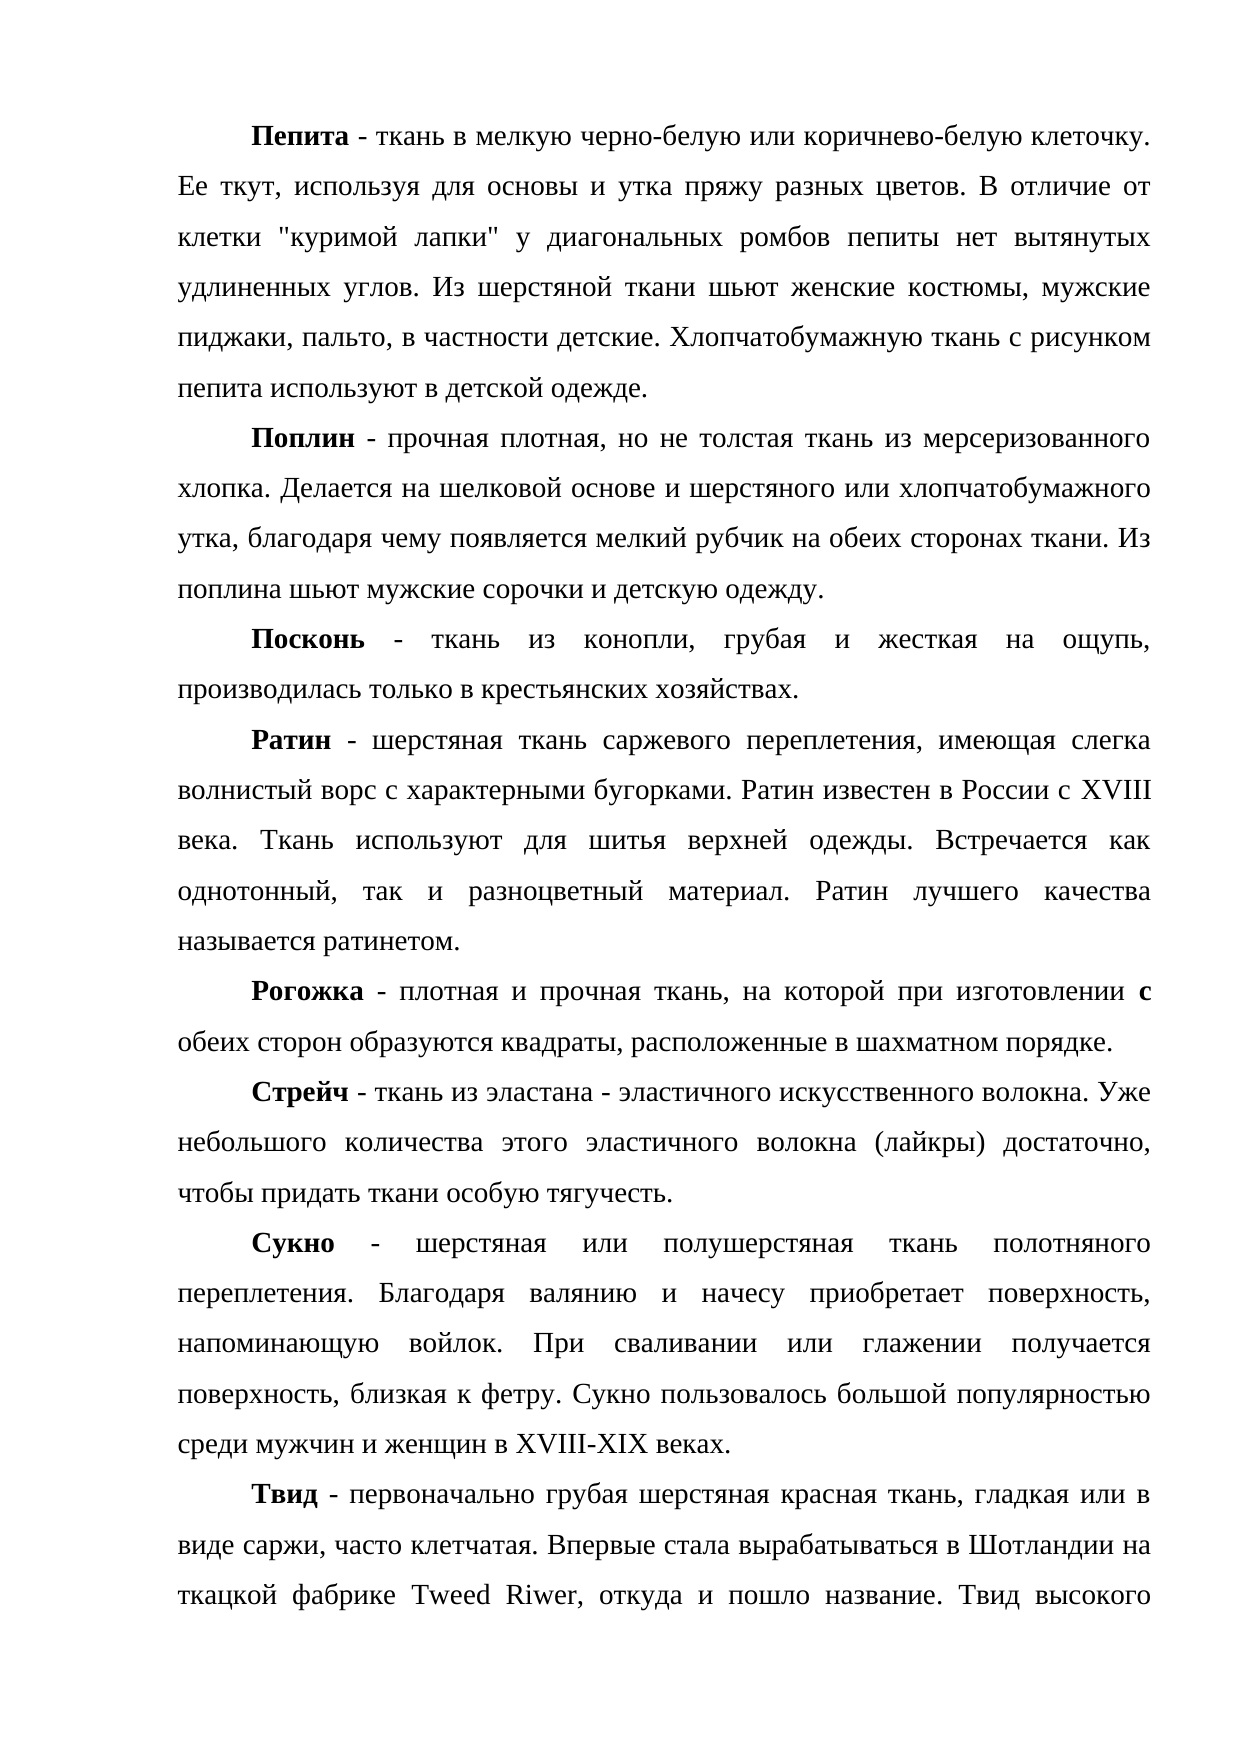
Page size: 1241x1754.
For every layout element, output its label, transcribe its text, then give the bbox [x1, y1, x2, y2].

text Сукно - шерстяная или полушерстяная ткань полотняного переплетения. Благодаря валянию и начесу приобретает поверхность, напоминающую войлок. При сваливании или глажении получается поверхность, близкая к фетру. Сукно пользовалось большой популярностью среди мужчин и женщин в XVIII-XIX веках. [177, 1225, 1152, 1460]
text Рогожка - плотная и прочная ткань, на которой при изготовлении с обеих сторон образуются квадраты, расположенные в шахматном порядке. [177, 973, 1152, 1057]
text Ратин - шерстяная ткань саржевого переплетения, имеющая слегка волнистый ворс с характерными бугорками. Ратин известен в России с XVIII века. Ткань используют для шитья верхней одежды. Встречается как однотонный, так и разноцветный материал. Ратин лучшего качества называется ратинетом. [177, 722, 1152, 957]
text Стрейч - ткань из эластана - эластичного искусственного волокна. Уже небольшого количества этого эластичного волокна (лайкры) достаточно, чтобы придать ткани особую тягучесть. [177, 1074, 1152, 1208]
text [177, 1477, 1152, 1611]
text Посконь - ткань из конопли, грубая и жесткая на ощупь, производилась только в крестьянских хозяйствах. [177, 621, 1152, 705]
text Пепита - ткань в мелкую черно-белую или коричнево-белую клеточку. Ее ткут, используя для основы и утка пряжу разных цветов. В отличие от клетки "куримой лапки" у диагональных ромбов пепиты нет вытянутых удлиненных углов. Из шерстяной ткани шьют женские костюмы, мужские пиджаки, пальто, в частности детские. Хлопчатобумажную ткань с рисунком пепита используют в детской одежде. [177, 118, 1152, 403]
text Поплин - прочная плотная, но не толстая ткань из мерсеризованного хлопка. Делается на шелковой основе и шерстяного или хлопчатобумажного утка, благодаря чему появляется мелкий рубчик на обеих сторонах ткани. Из поплина шьют мужские сорочки и детскую одежду. [177, 420, 1152, 604]
